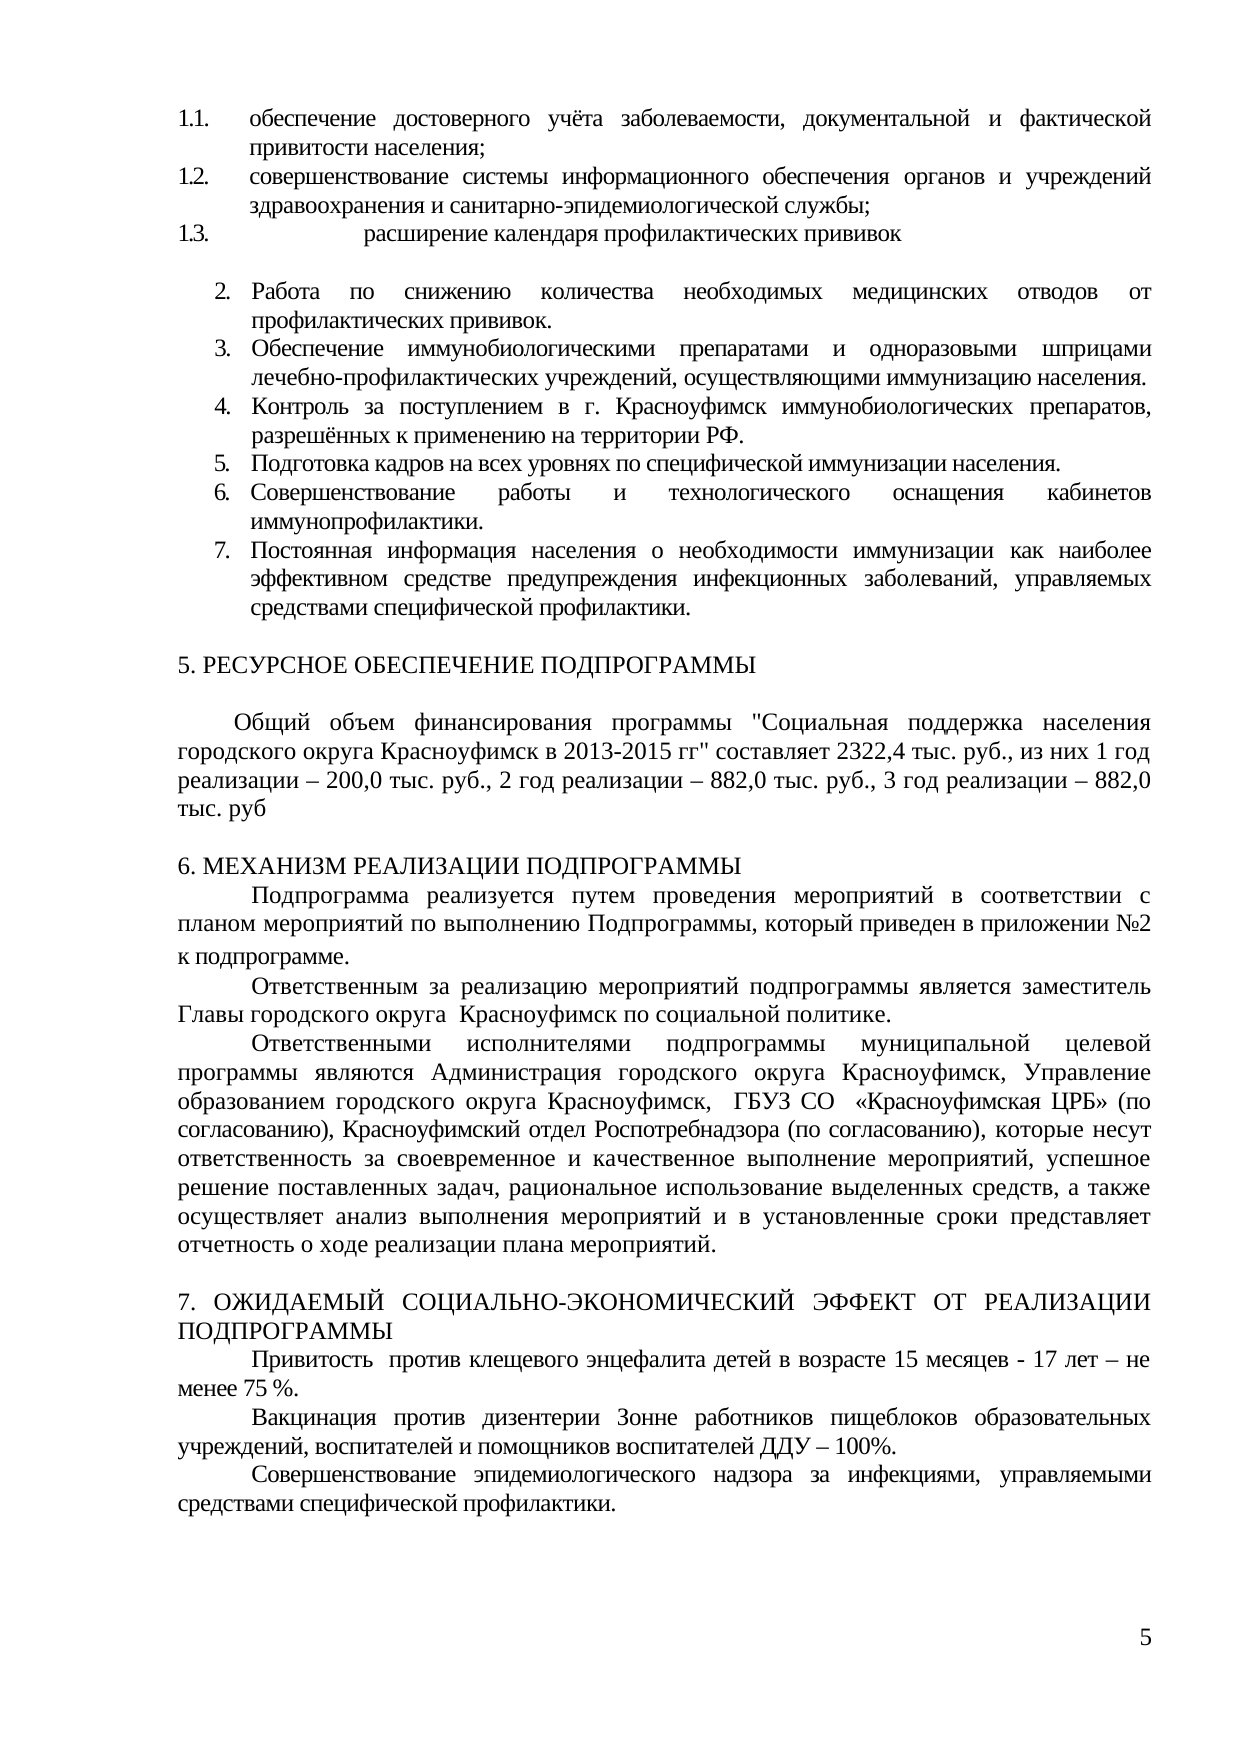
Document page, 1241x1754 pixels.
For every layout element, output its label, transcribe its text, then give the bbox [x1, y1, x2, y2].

list Совершенствование работы и технологического оснащения кабинетов иммунопрофилактики. [214, 477, 1152, 535]
text Ответственными исполнителями подпрограммы муниципальной целевой программы являются Администрация городского округа Красноуфимск, Управление образованием городского округа Красноуфимск, ГБУЗ СО «Красноуфимская ЦРБ» (по согласованию), Красноуфимский отдел Роспотребнадзора (по согласованию), которые несут ответственность за своевременное и качественное выполнение мероприятий, успешное решение поставленных задач, рациональное использование выделенных средств, а также осуществляет анализ выполнения мероприятий и в установленные сроки представляет отчетность о ходе реализации плана мероприятий. [177, 1028, 1152, 1258]
text 7. ОЖИДАЕМЫЙ СОЦИАЛЬНО-ЭКОНОМИЧЕСКИЙ ЭФФЕКТ ОТ РЕАЛИЗАЦИИ ПОДПРОГРАММЫ [177, 1287, 1152, 1344]
text 5. РЕСУРСНОЕ ОБЕСПЕЧЕНИЕ ПОДПРОГРАММЫ [177, 650, 1152, 678]
list Обеспечение иммунобиологическими препаратами и одноразовыми шприцами лечебно-профилактических учреждений, осуществляющими иммунизацию населения. [214, 333, 1152, 391]
text Ответственным за реализацию мероприятий подпрограммы является заместитель Главы городского округа Красноуфимск по социальной политике. [177, 971, 1152, 1028]
list Подготовка кадров на всех уровнях по специфической иммунизации населения. [214, 448, 1152, 477]
text Вакцинация против дизентерии Зонне работников пищеблоков образовательных учреждений, воспитателей и помощников воспитателей ДДУ – 100%. [177, 1402, 1152, 1459]
list Работа по снижению количества необходимых медицинских отводов от профилактических прививок. [214, 276, 1152, 333]
list Постоянная информация населения о необходимости иммунизации как наиболее эффективном средстве предупреждения инфекционных заболеваний, управляемых средствами специфической профилактики. [214, 535, 1152, 621]
text 6. МЕХАНИЗМ РЕАЛИЗАЦИИ ПОДПРОГРАММЫ [177, 851, 1152, 880]
list совершенствование системы информационного обеспечения органов и учреждений здравоохранения и санитарно-эпидемиологической службы; [177, 161, 1152, 218]
list обеспечение достоверного учёта заболеваемости, документальной и фактической привитости населения; [177, 103, 1152, 161]
text Подпрограмма реализуется путем проведения мероприятий в соответствии с планом мероприятий по выполнению Подпрограммы, который приведен в приложении №2 к подпрограмме. [177, 880, 1152, 971]
list Контроль за поступлением в г. Красноуфимск иммунобиологических препаратов, разрешённых к применению на территории РФ. [214, 391, 1152, 448]
text Совершенствование эпидемиологического надзора за инфекциями, управляемыми средствами специфической профилактики. [177, 1459, 1152, 1517]
list расширение календаря профилактических прививок [177, 218, 1152, 247]
text Общий объем финансирования программы "Социальная поддержка населения городского округа Красноуфимск в 2013-2015 гг" составляет 2322,4 тыс. руб., из них 1 год реализации – 200,0 тыс. руб., 2 год реализации – 882,0 тыс. руб., 3 год реализации – 882,0 тыс. руб [177, 707, 1152, 822]
text Привитость против клещевого энцефалита детей в возрасте 15 месяцев - 17 лет – не менее 75 %. [177, 1344, 1152, 1402]
